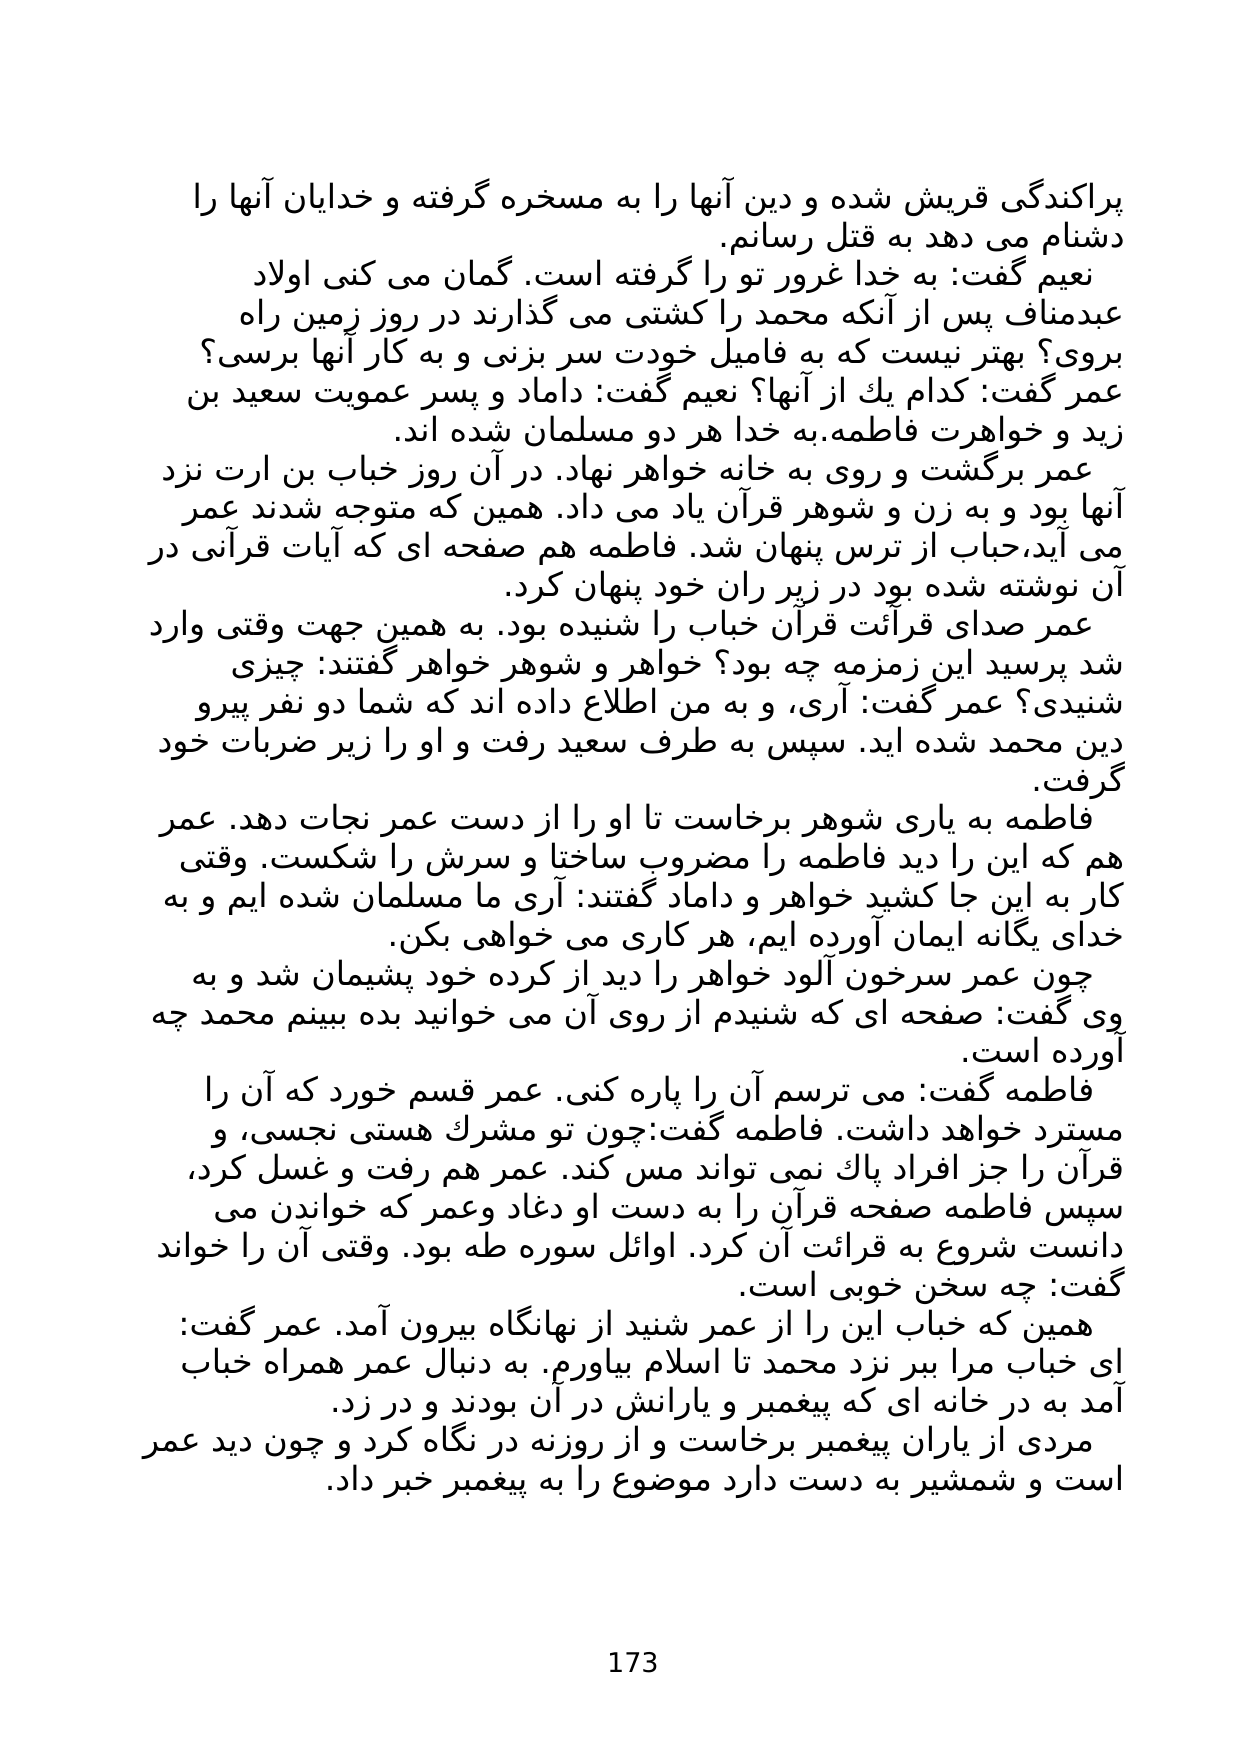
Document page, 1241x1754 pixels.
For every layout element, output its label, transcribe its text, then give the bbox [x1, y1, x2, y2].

text چون عمر سرخون آلود خواهر را ديد از كرده خود پشيمان شد و به وی گفت: صفحه ای كه شنيدم از روی آن می خوانيد بده ببينم محمد چه آورده است. [141, 954, 1125, 1071]
text فاطمه به ياری شوهر برخاست تا او را از دست عمر نجات دهد. عمر هم كه اين را ديد فاطمه را مضروب ساختا و سرش را شكست. وقتی كار به اين جا كشيد خواهر و داماد گفتند: آری ما مسلمان شده ايم و به خدای يگانه ايمان آورده ايم، هر كاری می خواهی بكن. [141, 799, 1125, 954]
text نعيم گفت: به خدا غرور تو را گرفته است. گمان می كنی اولاد عبدمناف پس از آنكه محمد را كشتی می گذارند در روز زمين راه بروی؟ بهتر نيست كه به فاميل خودت سر بزنی و به كار آنها برسی؟ عمر گفت: كدام يك از آنها؟ نعيم گفت: داماد و پسر عمويت سعيد بن زيد و خواهرت فاطمه.به خدا هر دو مسلمان شده اند. [141, 255, 1125, 449]
text همين كه خباب اين را از عمر شنيد از نهانگاه بيرون آمد. عمر گفت: ای خباب مرا ببر نزد محمد تا اسلام بياورم. به دنبال عمر همراه خباب آمد به در خانه ای كه پيغمبر و يارانش در آن بودند و در زد. [141, 1304, 1125, 1421]
text عمر برگشت و روی به خانه خواهر نهاد. در آن روز خباب بن ارت نزد آنها بود و به زن و شوهر قرآن ياد می داد. همين كه متوجه شدند عمر می آيد،حباب از ترس پنهان شد. فاطمه هم صفحه ای كه آيات قرآنی در آن نوشته شده بود در زير ران خود پنهان كرد. [141, 449, 1125, 604]
text عمر صدای قرآئت قرآن خباب را شنيده بود. به همين جهت وقتی وارد شد پرسيد اين زمزمه چه بود؟ خواهر و شوهر خواهر گفتند: چيزی شنيدی؟ عمر گفت: آری، و به من اطلاع داده اند كه شما دو نفر پيرو دين محمد شده ايد. سپس به طرف سعيد رفت و او را زير ضربات خود گرفت. [141, 604, 1125, 799]
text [141, 177, 1125, 255]
text مردی از ياران پيغمبر برخاست و از روزنه در نگاه كرد و چون ديد عمر است و شمشير به دست دارد موضوع را به پيغمبر خبر داد. [141, 1421, 1125, 1498]
text فاطمه گفت: می ترسم آن را پاره كنی. عمر قسم خورد كه آن را مسترد خواهد داشت. فاطمه گفت:چون تو مشرك هستی نجسی، و قرآن را جز افراد پاك نمی تواند مس كند. عمر هم رفت و غسل كرد، سپس فاطمه صفحه قرآن را به دست او دغاد وعمر كه خواندن می دانست شروع به قرائت آن كرد. اوائل سوره طه بود. وقتی آن را خواند گفت: چه سخن خوبی است. [141, 1071, 1125, 1304]
